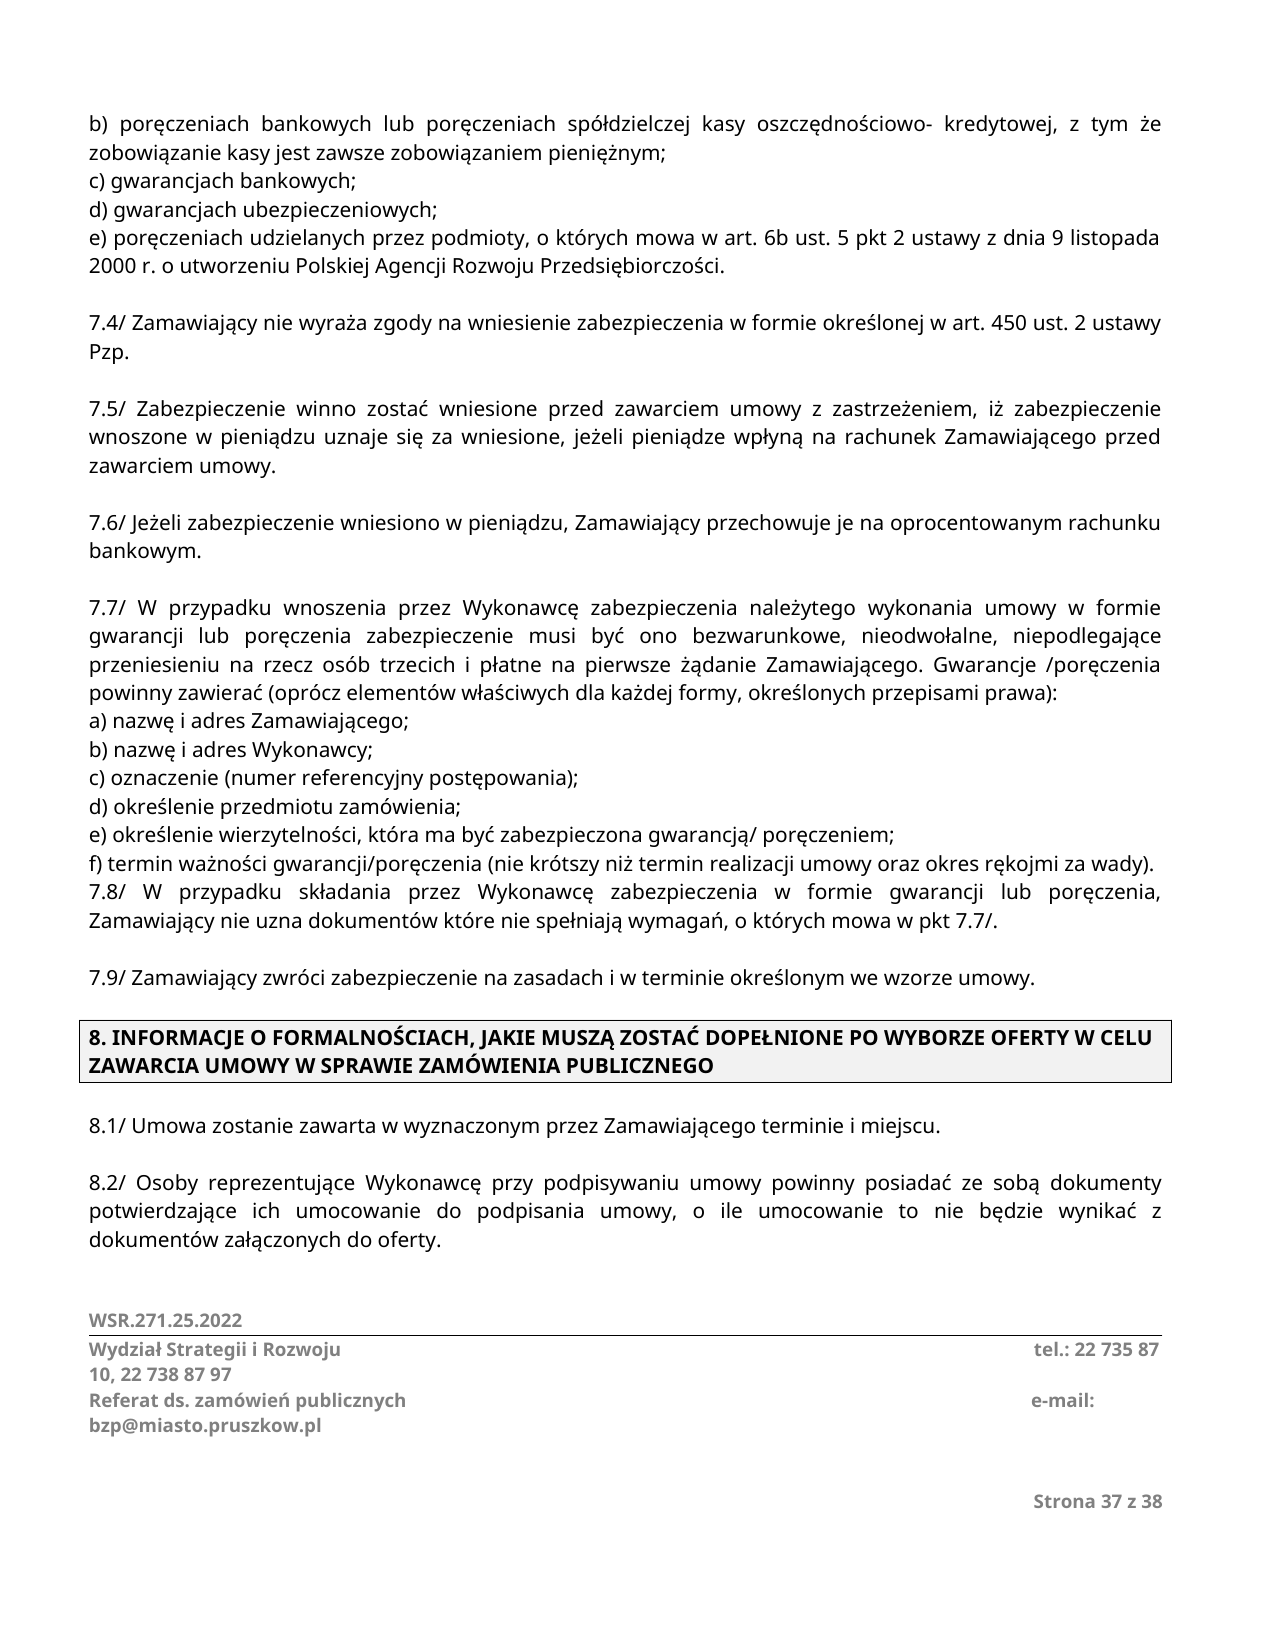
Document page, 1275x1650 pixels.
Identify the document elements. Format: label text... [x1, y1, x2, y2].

text 8.2/ Osoby reprezentujące Wykonawcę przy podpisywaniu umowy powinny posiadać ze sobą dokumenty potwierdzające ich umocowanie do podpisania umowy, o ile umocowanie to nie będzie wynikać z dokumentów załączonych do oferty. [89, 1168, 1162, 1253]
text d) określenie przedmiotu zamówienia; [89, 792, 1162, 820]
text a) nazwę i adres Zamawiającego; [89, 707, 1162, 735]
text 7.9/ Zamawiający zwróci zabezpieczenie na zasadach i w terminie określonym we wzorze umowy. [89, 963, 1162, 991]
text c) oznaczenie (numer referencyjny postępowania); [89, 763, 1162, 792]
text 7.6/ Jeżeli zabezpieczenie wniesiono w pieniądzu, Zamawiający przechowuje je na oprocentowanym rachunku bankowym. [89, 508, 1162, 564]
text 7.8/ W przypadku składania przez Wykonawcę zabezpieczenia w formie gwarancji lub poręczenia, Zamawiający nie uzna dokumentów które nie spełniają wymagań, o których mowa w pkt 7.7/. [89, 877, 1162, 934]
text b) poręczeniach bankowych lub poręczeniach spółdzielczej kasy oszczędnościowo- kredytowej, z tym że zobowiązanie kasy jest zawsze zobowiązaniem pieniężnym; [89, 109, 1162, 166]
text e) określenie wierzytelności, która ma być zabezpieczona gwarancją/ poręczeniem; [89, 820, 1162, 849]
text f) termin ważności gwarancji/poręczenia (nie krótszy niż termin realizacji umowy oraz okres rękojmi za wady). [89, 849, 1162, 877]
text d) gwarancjach ubezpieczeniowych; [89, 195, 1162, 223]
text e) poręczeniach udzielanych przez podmioty, o których mowa w art. 6b ust. 5 pkt 2 ustawy z dnia 9 listopada 2000 r. o utworzeniu Polskiej Agencji Rozwoju Przedsiębiorczości. [89, 223, 1162, 280]
text 7.7/ W przypadku wnoszenia przez Wykonawcę zabezpieczenia należytego wykonania umowy w formie gwarancji lub poręczenia zabezpieczenie musi być ono bezwarunkowe, nieodwołalne, niepodlegające przeniesieniu na rzecz osób trzecich i płatne na pierwsze żądanie Zamawiającego. Gwarancje /poręczenia powinny zawierać (oprócz elementów właściwych dla każdej formy, określonych przepisami prawa): [89, 593, 1162, 707]
text b) nazwę i adres Wykonawcy; [89, 735, 1162, 763]
text 8.1/ Umowa zostanie zawarta w wyznaczonym przez Zamawiającego terminie i miejscu. [89, 1111, 1162, 1139]
text c) gwarancjach bankowych; [89, 166, 1162, 195]
text 7.4/ Zamawiający nie wyraża zgody na wniesienie zabezpieczenia w formie określonej w art. 450 ust. 2 ustawy Pzp. [89, 308, 1162, 365]
text 7.5/ Zabezpieczenie winno zostać wniesione przed zawarciem umowy z zastrzeżeniem, iż zabezpieczenie wnoszone w pieniądzu uznaje się za wniesione, jeżeli pieniądze wpłyną na rachunek Zamawiającego przed zawarciem umowy. [89, 394, 1162, 479]
text 8. INFORMACJE O FORMALNOŚCIACH, JAKIE MUSZĄ ZOSTAĆ DOPEŁNIONE PO WYBORZE OFERTY W CELU ZAWARCIA UMOWY W SPRAWIE ZAMÓWIENIA PUBLICZNEGO [80, 1021, 1171, 1082]
